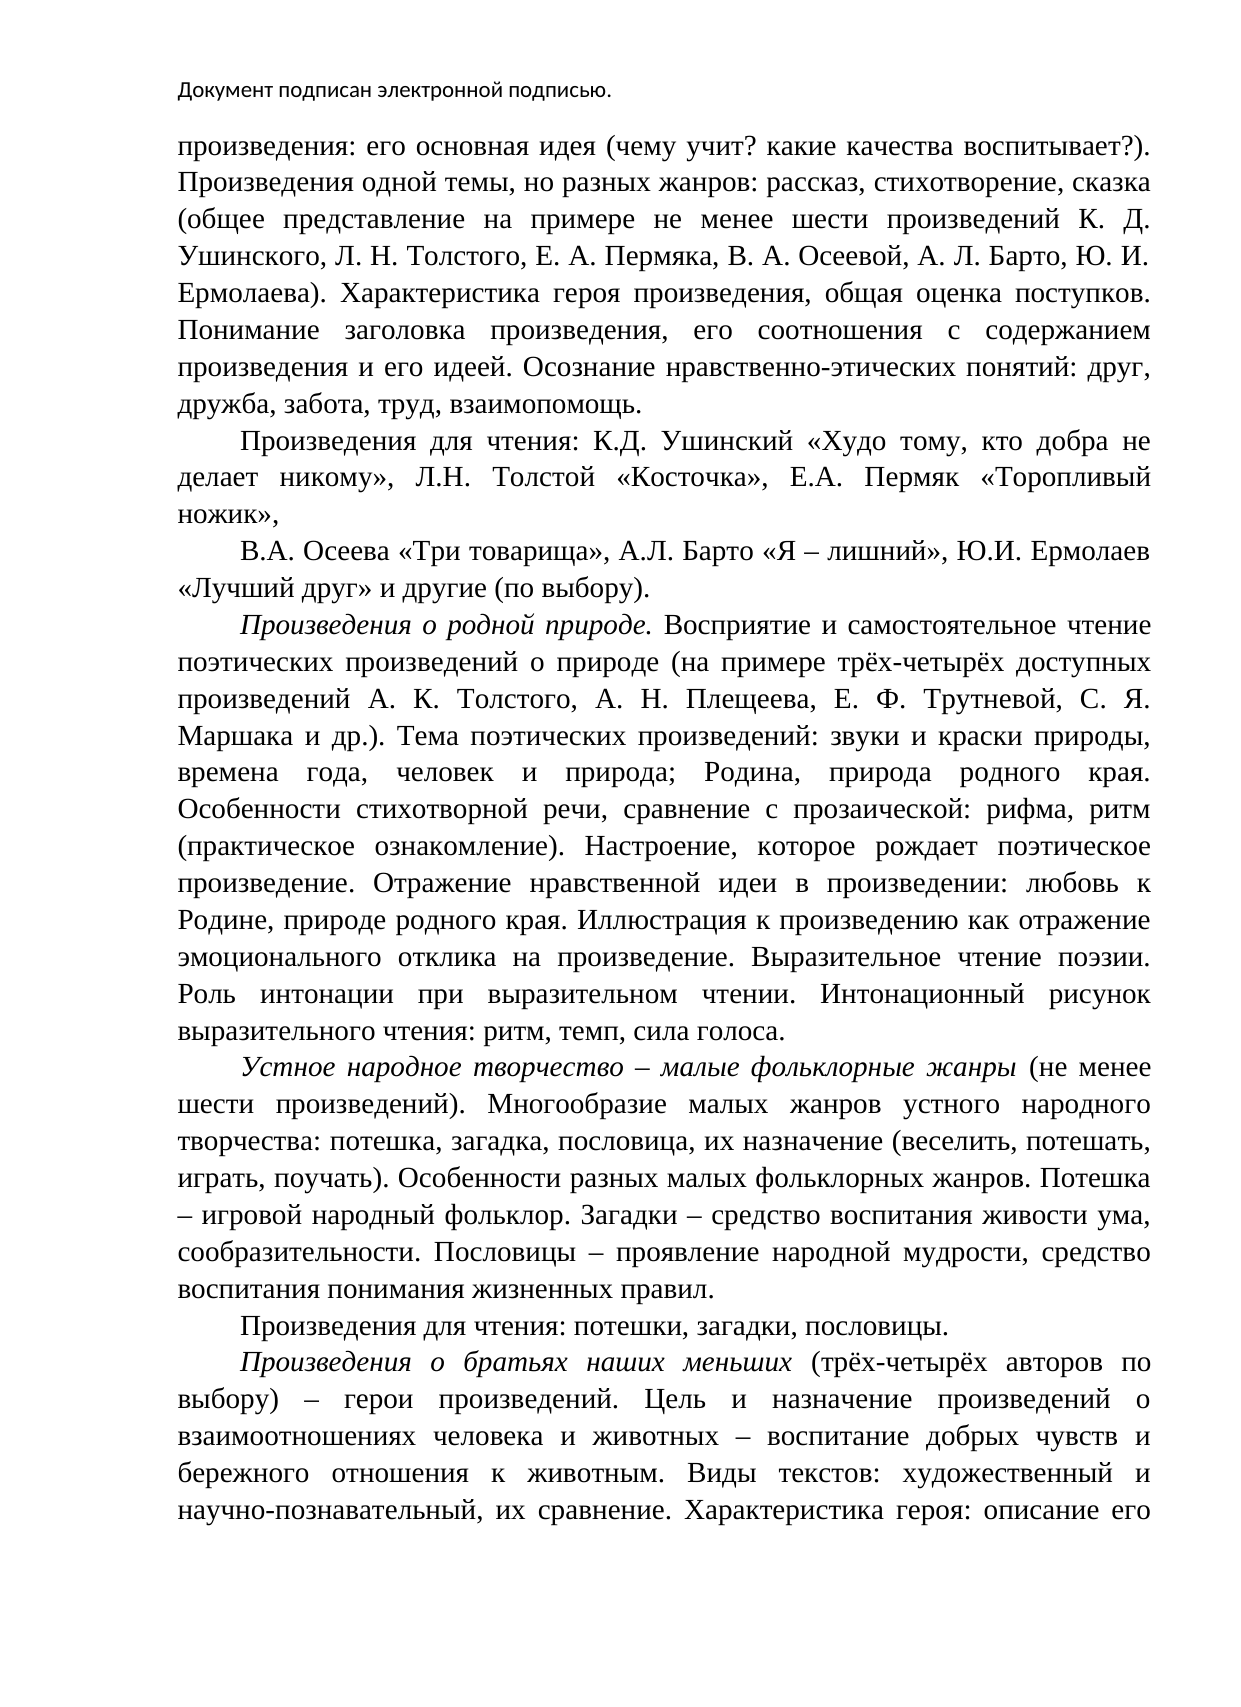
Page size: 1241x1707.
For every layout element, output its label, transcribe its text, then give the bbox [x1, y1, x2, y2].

text В.А. Осеева «Три товарища», А.Л. Барто «Я – лишний», Ю.И. Ермолаев «Лучший друг» и другие (по выбору). [177, 533, 1152, 604]
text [177, 1344, 1152, 1526]
text Произведения для чтения: потешки, загадки, пословицы. [177, 1308, 1152, 1341]
text Произведения для чтения: К.Д. Ушинский «Худо тому, кто добра не делает никому», Л.Н. Толстой «Косточка», Е.А. Пермяк «Торопливый ножик», [177, 423, 1152, 530]
text Произведения о родной природе. Восприятие и самостоятельное чтение поэтических произведений о природе (на примере трёх-четырёх доступных произведений А. К. Толстого, А. Н. Плещеева, Е. Ф. Трутневой, С. Я. Маршака и др.). Тема поэтических произведений: звуки и краски природы, времена года, человек и природа; Родина, природа родного края. Особенности стихотворной речи, сравнение с прозаической: рифма, ритм (практическое ознакомление). Настроение, которое рождает поэтическое произведение. Отражение нравственной идеи в произведении: любовь к Родине, природе родного края. Иллюстрация к произведению как отражение эмоционального отклика на произведение. Выразительное чтение поэзии. Роль интонации при выразительном чтении. Интонационный рисунок выразительного чтения: ритм, темп, сила голоса. [177, 607, 1152, 1046]
text Устное народное творчество – малые фольклорные жанры (не менее шести произведений). Многообразие малых жанров устного народного творчества: потешка, загадка, пословица, их назначение (веселить, потешать, играть, поучать). Особенности разных малых фольклорных жанров. Потешка – игровой народный фольклор. Загадки – средство воспитания живости ума, сообразительности. Пословицы – проявление народной мудрости, средство воспитания понимания жизненных правил. [177, 1049, 1152, 1304]
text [177, 128, 1152, 419]
